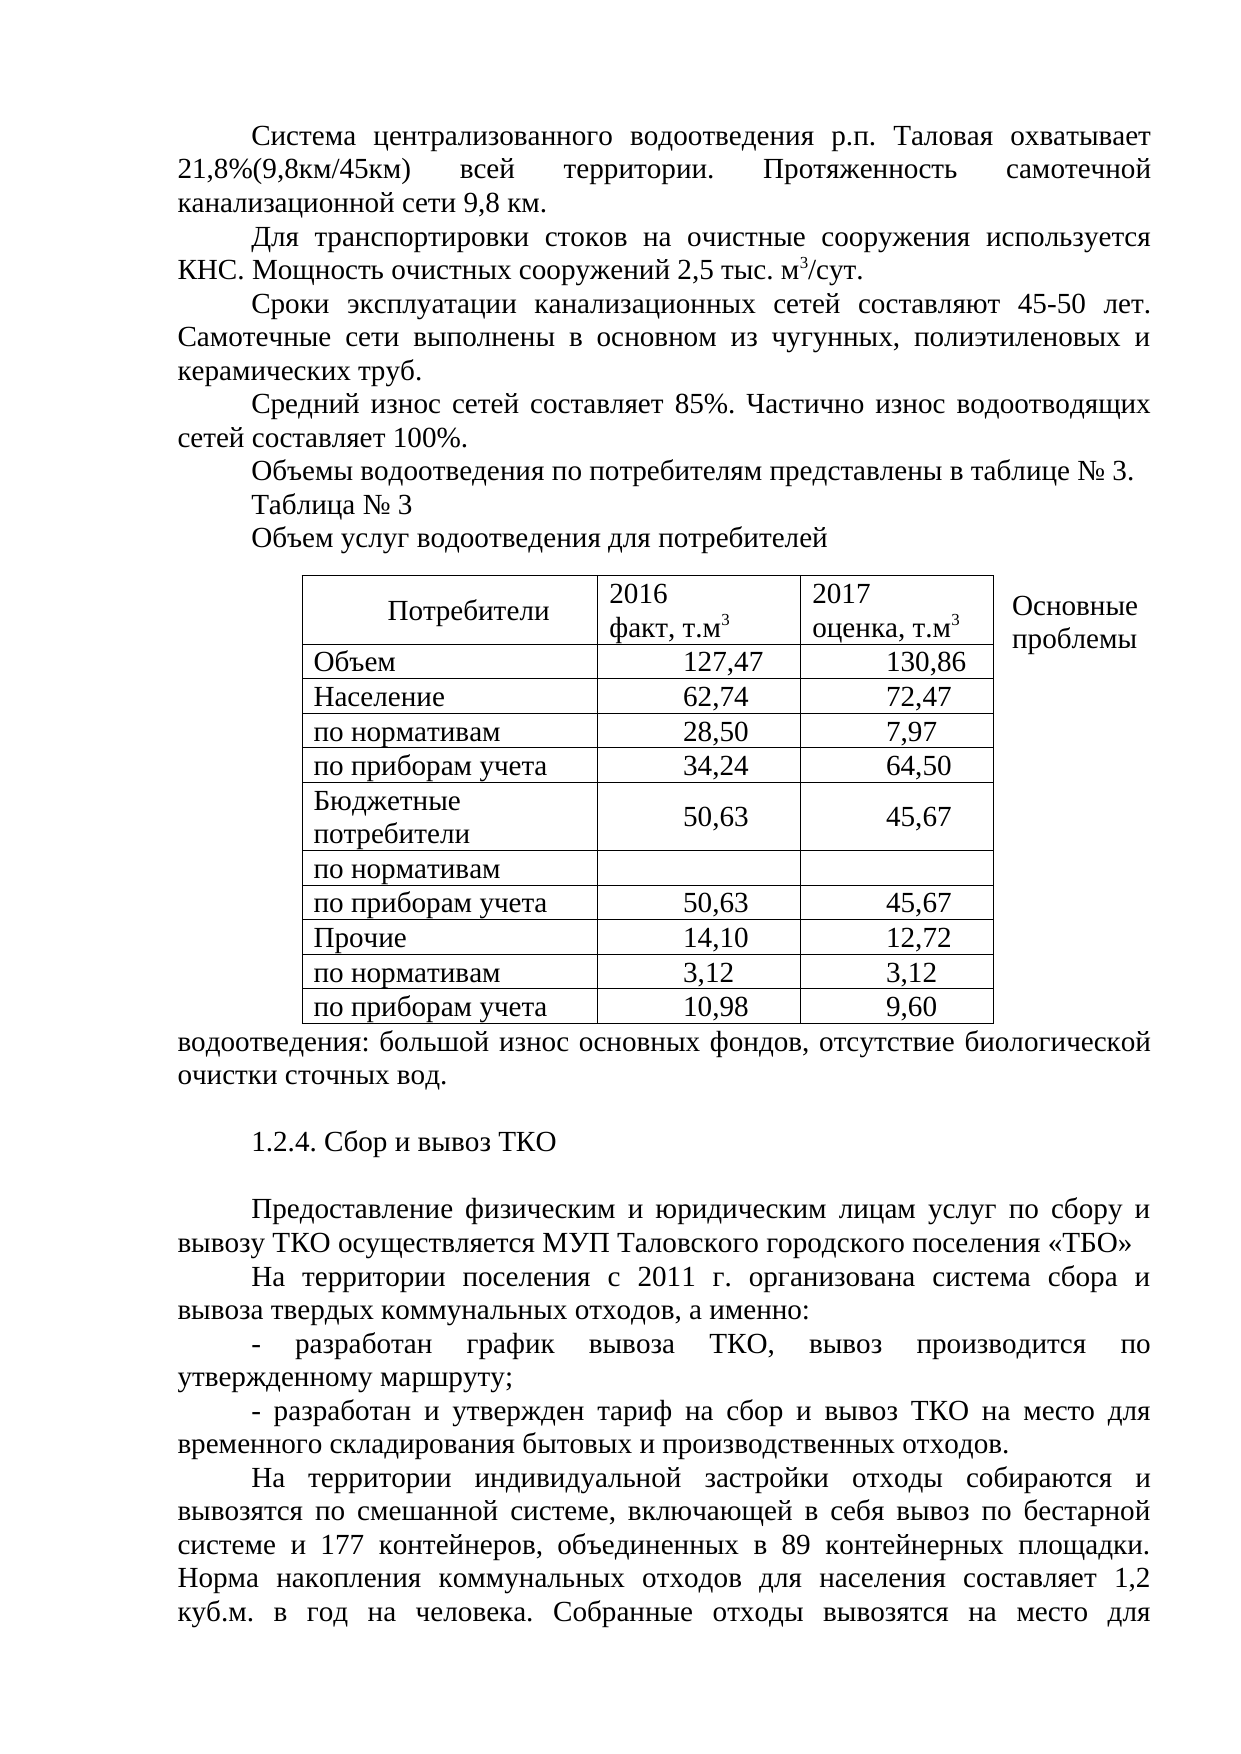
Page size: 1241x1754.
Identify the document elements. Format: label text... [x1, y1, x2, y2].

table_cell 130,86 [801, 645, 993, 678]
text Объемы водоотведения по потребителям представлены в таблице № 3. [177, 453, 1152, 487]
table_cell по приборам учета [303, 989, 597, 1023]
table_cell 28,50 [598, 714, 800, 747]
table_cell по нормативам [303, 851, 597, 884]
table_cell по приборам учета [303, 886, 597, 919]
table_cell 7,97 [801, 714, 993, 747]
text Для транспортировки стоков на очистные сооружения используется КНС. Мощность очистных сооружений 2,5 тыс. м3/сут. [177, 219, 1152, 286]
table_cell 45,67 [801, 783, 993, 850]
table_cell Прочие [303, 920, 597, 954]
text На территории поселения с 2011 г. организована система сбора и вывоза твердых коммунальных отходов, а именно: [177, 1259, 1152, 1326]
table_cell 50,63 [598, 886, 800, 919]
table_cell 34,24 [598, 748, 800, 782]
table_cell 14,10 [598, 920, 800, 954]
table_cell по приборам учета [303, 748, 597, 782]
table_cell 45,67 [801, 886, 993, 919]
table_cell Население [303, 679, 597, 713]
text Средний износ сетей составляет 85%. Частично износ водоотводящих сетей составляет 100%. [177, 386, 1152, 453]
text Объем услуг водоотведения для потребителей [177, 521, 1152, 554]
table_header 2016 факт, т.м3 [598, 576, 800, 643]
table_cell 3,12 [801, 955, 993, 988]
table_cell 50,63 [598, 783, 800, 850]
table_cell 12,72 [801, 920, 993, 954]
table_header Потребители [303, 576, 597, 643]
text - разработан график вывоза ТКО, вывоз производится по утвержденному маршруту; [177, 1326, 1152, 1393]
table_cell 3,12 [598, 955, 800, 988]
table_cell 127,47 [598, 645, 800, 678]
table_cell Объем [303, 645, 597, 678]
table_cell Бюджетные потребители [303, 783, 597, 850]
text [177, 1460, 1152, 1628]
table_cell [598, 851, 800, 884]
text Предоставление физическим и юридическим лицам услуг по сбору и вывозу ТКО осуществляется МУП Таловского городского поселения «ТБО» [177, 1192, 1152, 1259]
table_header 2017 оценка, т.м3 [801, 576, 993, 643]
table_cell 9,60 [801, 989, 993, 1023]
table_cell 62,74 [598, 679, 800, 713]
text - разработан и утвержден тариф на сбор и вывоз ТКО на место для временного складирования бытовых и производственных отходов. [177, 1393, 1152, 1460]
table_cell по нормативам [303, 955, 597, 988]
text 1.2.4. Сбор и вывоз ТКО [177, 1124, 1152, 1158]
text Основные проблемы водоотведения: большой износ основных фондов, отсутствие биологической очистки сточных вод. [177, 588, 1152, 1091]
table_cell 10,98 [598, 989, 800, 1023]
table_cell [801, 851, 993, 884]
text Система централизованного водоотведения р.п. Таловая охватывает 21,8%(9,8км/45км) всей территории. Протяженность самотечной канализационной сети 9,8 км. [177, 118, 1152, 219]
table_cell по нормативам [303, 714, 597, 747]
text Таблица № 3 [177, 487, 1152, 521]
text Сроки эксплуатации канализационных сетей составляют 45-50 лет. Самотечные сети выполнены в основном из чугунных, полиэтиленовых и керамических труб. [177, 286, 1152, 386]
table_cell 64,50 [801, 748, 993, 782]
table_cell 72,47 [801, 679, 993, 713]
